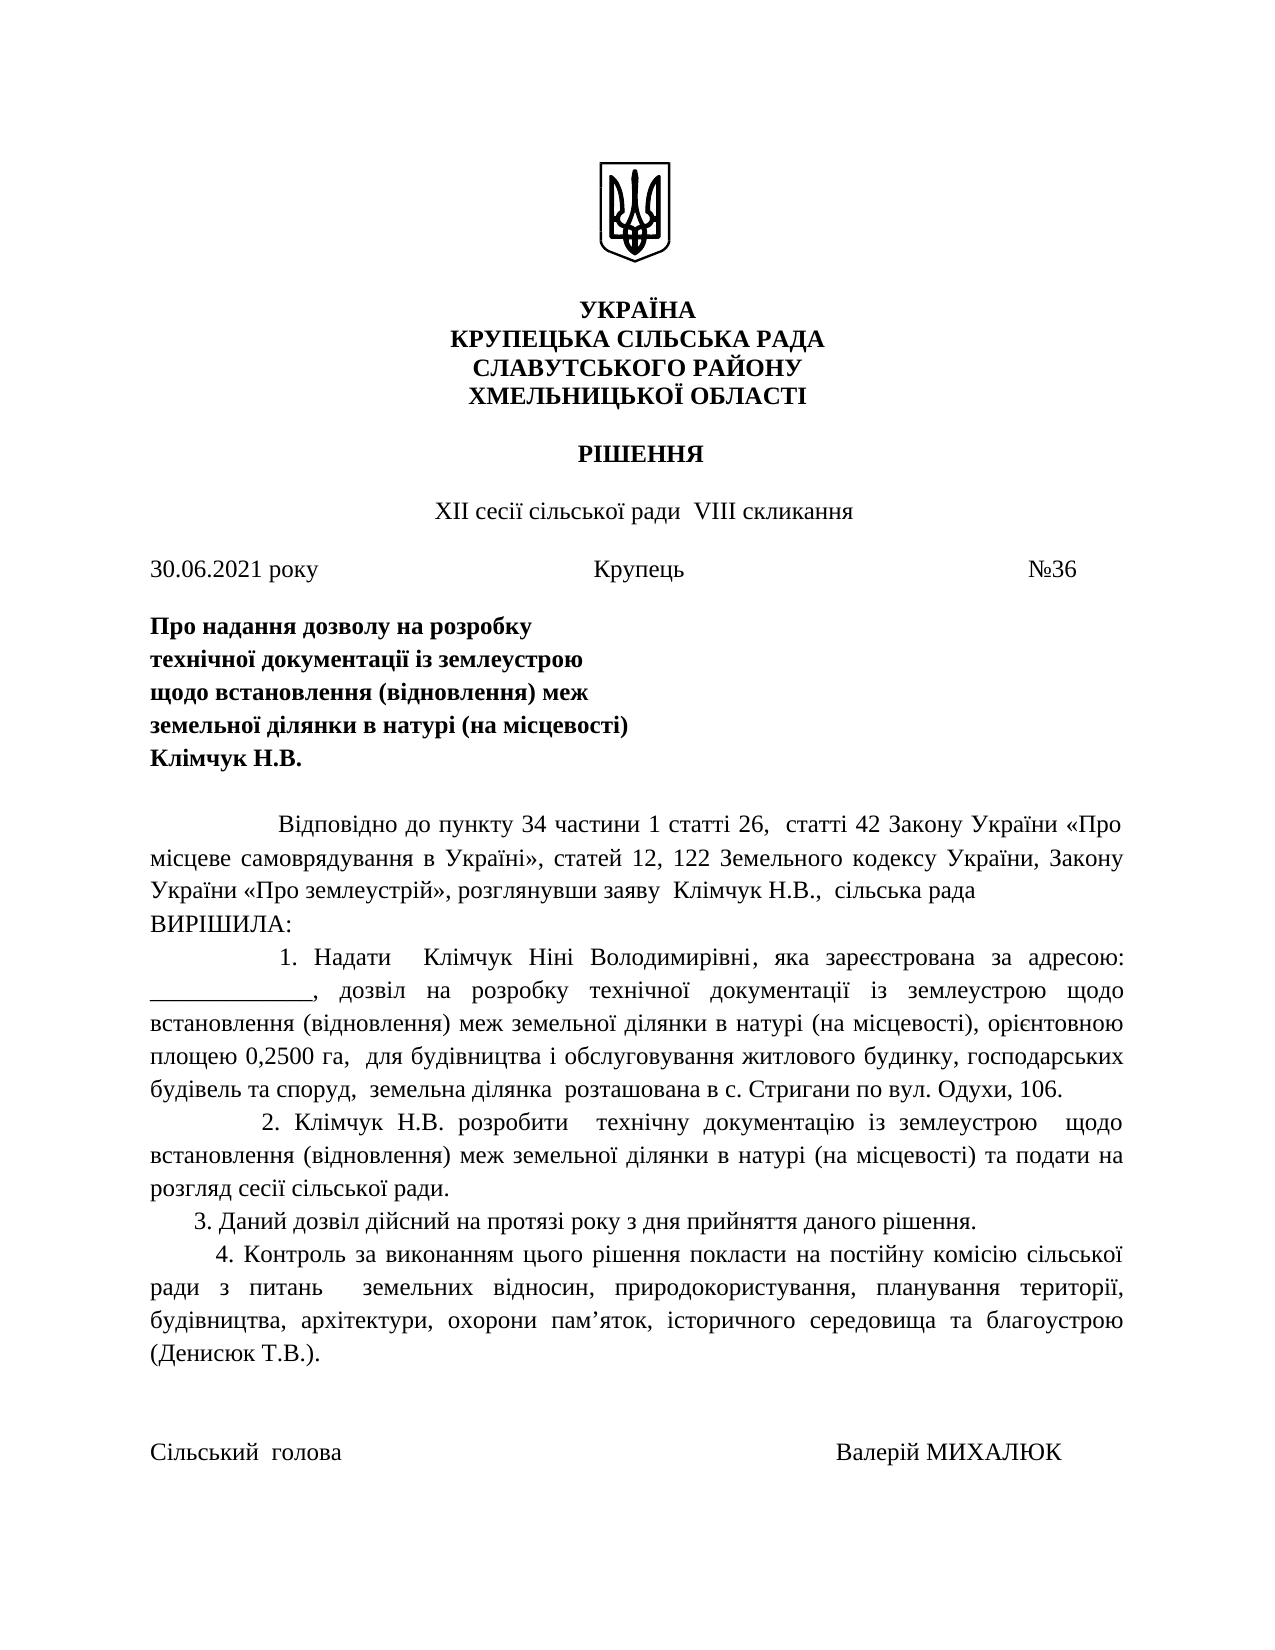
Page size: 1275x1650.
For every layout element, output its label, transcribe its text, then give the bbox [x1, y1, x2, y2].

text 2. Клімчук Н.В. розробити технічну документацію із землеустрою щодо встановлення (відновлення) меж земельної ділянки в натурі (на місцевості) та подати на розгляд сесії сільської ради. [150, 1107, 1125, 1202]
text технічної документації із землеустрою [150, 644, 1125, 673]
text ХМЕЛЬНИЦЬКОЇ ОБЛАСТІ [150, 381, 1125, 410]
text 30.06.2021 року Крупець №36 [150, 554, 1125, 583]
text КРУПЕЦЬКА СІЛЬСЬКА РАДА [150, 324, 1125, 353]
text УКРАЇНА [150, 295, 1125, 324]
text 1. Надати Клімчук Ніні Володимирівні, яка зареєстрована за адресою: _____________, дозвіл на розробку технічної документації із землеустрою щодо встановлення (відновлення) меж земельної ділянки в натурі (на місцевості), орієнтовною площею 0,2500 га, для будівництва і обслуговування житлового будинку, господарських будівель та споруд, земельна ділянка розташована в с. Стригани по вул. Одухи, 106. [150, 942, 1125, 1102]
text ВИРІШИЛА: [150, 909, 1125, 937]
text Сільський голова Валерій МИХАЛЮК [150, 1437, 1125, 1466]
text СЛАВУТСЬКОГО РАЙОНУ [150, 353, 1125, 381]
text земельної ділянки в натурі (на місцевості) [150, 711, 1125, 739]
text Клімчук Н.В. [150, 743, 1125, 772]
text 3. Даний дозвіл дійсний на протязі року з дня прийняття даного рішення. [150, 1206, 1125, 1234]
text Відповідно до пункту 34 частини 1 статті 26, статті 42 Закону України «Про місцеве самоврядування в Україні», статей 12, 122 Земельного кодексу України, Закону України «Про землеустрій», розглянувши заяву Клімчук Н.В., сільська рада [150, 809, 1125, 904]
text 4. Контроль за виконанням цього рішення покласти на постійну комісію сільської ради з питань земельних відносин, природокористування, планування території, будівництва, архітектури, охорони пам’яток, історичного середовища та благоустрою (Денисюк Т.В.). [150, 1239, 1125, 1367]
text Про надання дозволу на розробку [150, 611, 1125, 640]
text РІШЕННЯ [150, 439, 1125, 468]
text ХІІ сесії сільської ради VІІІ скликання [150, 496, 1125, 525]
text щодо встановлення (відновлення) меж [150, 677, 1125, 706]
